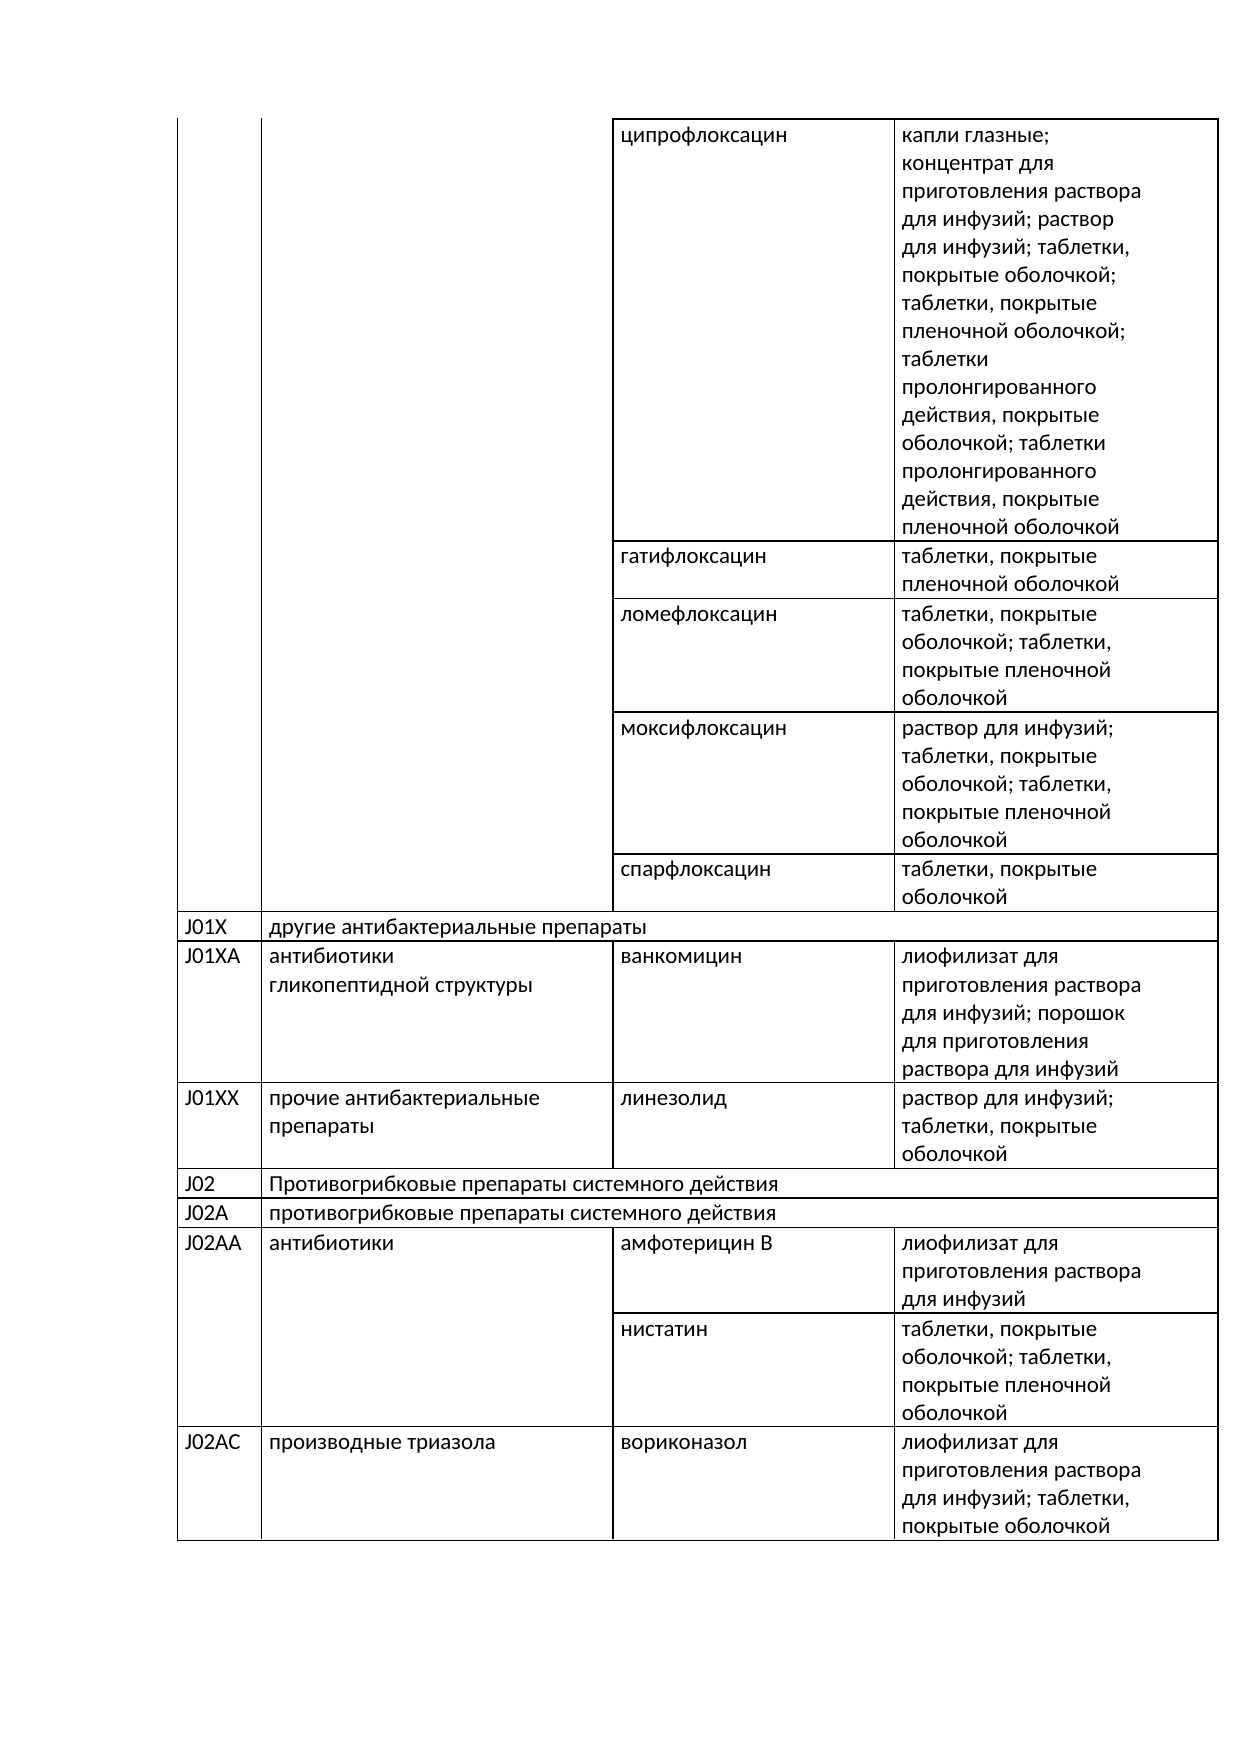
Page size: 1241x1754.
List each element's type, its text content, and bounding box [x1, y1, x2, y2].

table_cell J02AC [178, 1427, 261, 1539]
table_cell таблетки, покрытые оболочкой; таблетки, покрытые пленочной оболочкой [895, 599, 1217, 711]
table_cell раствор для инфузий; таблетки, покрытые оболочкой [895, 1083, 1217, 1167]
table_cell прочие антибактериальные препараты [262, 1083, 612, 1167]
table_cell таблетки, покрытые оболочкой; таблетки, покрытые пленочной оболочкой [895, 1314, 1217, 1426]
table_cell вориконазол [614, 1427, 894, 1539]
table_cell ломефлоксацин [614, 599, 894, 711]
table_cell капли глазные; концентрат для приготовления раствора для инфузий; раствор для инфузий; таблетки, покрытые оболочкой; таблетки, покрытые пленочной оболочкой; таблетки пролонгированного действия, покрытые оболочкой; таблетки пролонгированного действия, покрытые пленочной оболочкой [895, 120, 1217, 540]
table_cell моксифлоксацин [614, 713, 894, 853]
table_cell Противогрибковые препараты системного действия [262, 1169, 1217, 1197]
table_cell амфотерицин В [614, 1228, 894, 1312]
table_cell антибиотики гликопептидной структуры [262, 942, 612, 1082]
table_cell J01XA [178, 942, 261, 1082]
table_cell противогрибковые препараты системного действия [262, 1199, 1217, 1227]
table_cell другие антибактериальные препараты [262, 912, 1217, 940]
table_cell линезолид [614, 1083, 894, 1167]
table_cell лиофилизат для приготовления раствора для инфузий; таблетки, покрытые оболочкой [895, 1427, 1217, 1539]
table_cell J01XX [178, 1083, 261, 1167]
table_cell J01X [178, 912, 261, 940]
table_cell раствор для инфузий; таблетки, покрытые оболочкой; таблетки, покрытые пленочной оболочкой [895, 713, 1217, 853]
table_cell антибиотики [262, 1228, 612, 1426]
table_cell таблетки, покрытые оболочкой [895, 855, 1217, 911]
table_cell J02A [178, 1199, 261, 1227]
table_cell J02AA [178, 1228, 261, 1426]
table_cell таблетки, покрытые пленочной оболочкой [895, 542, 1217, 598]
table_cell производные триазола [262, 1427, 612, 1539]
table_cell лиофилизат для приготовления раствора для инфузий; порошок для приготовления раствора для инфузий [895, 942, 1217, 1082]
table_cell лиофилизат для приготовления раствора для инфузий [895, 1228, 1217, 1312]
table_cell гатифлоксацин [614, 542, 894, 598]
table_cell ципрофлоксацин [614, 120, 894, 540]
table_cell ванкомицин [614, 942, 894, 1082]
table_cell нистатин [614, 1314, 894, 1426]
table_cell J02 [178, 1169, 261, 1197]
table_cell спарфлоксацин [614, 855, 894, 911]
